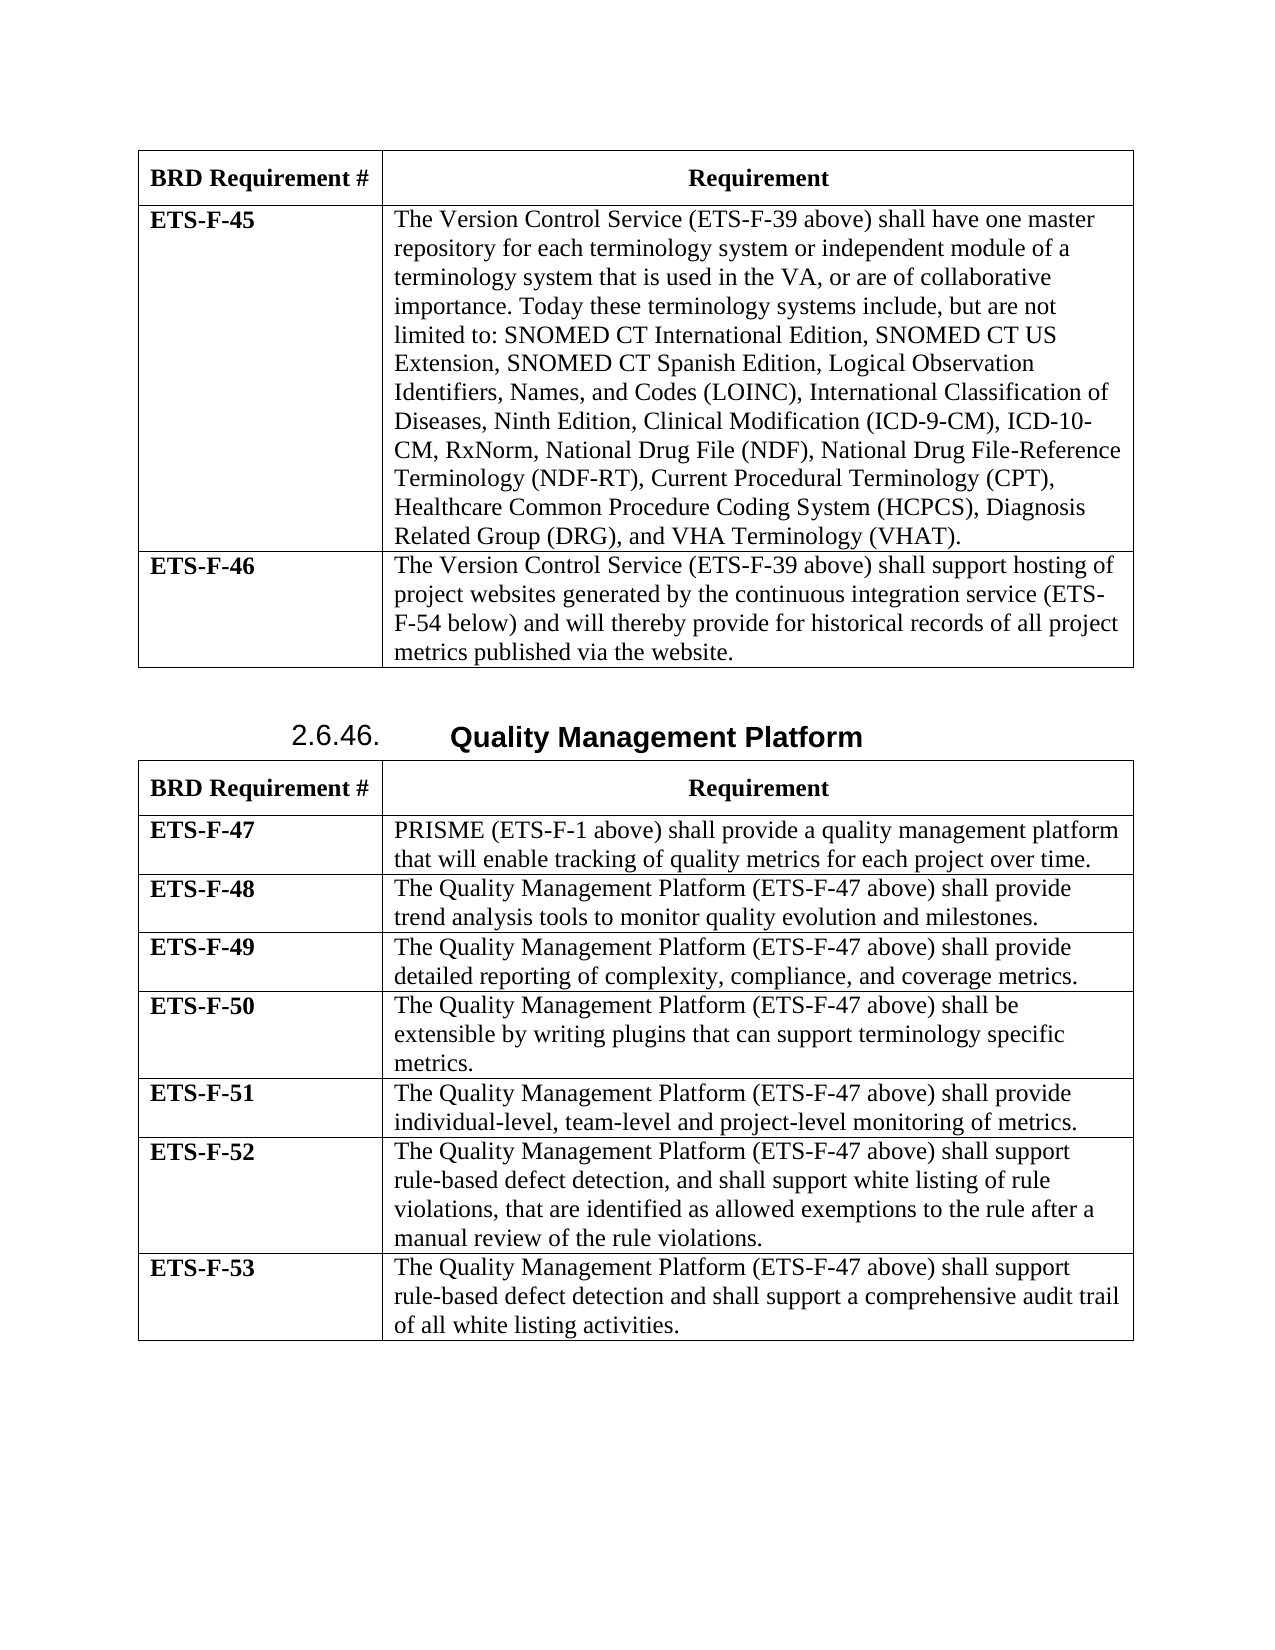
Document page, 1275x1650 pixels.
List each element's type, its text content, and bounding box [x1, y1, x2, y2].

table_cell The Quality Management Platform (ETS-F-47 above) shall provide individual-level, team-level and project-level monitoring of metrics. [383, 1079, 1133, 1137]
table_cell ETS-F-48 [139, 875, 382, 932]
table_cell ETS-F-53 [139, 1254, 382, 1340]
table_header BRD Requirement # [139, 761, 382, 815]
table_header BRD Requirement # [139, 151, 382, 205]
table_cell ETS-F-47 [139, 816, 382, 873]
table_header Requirement [383, 761, 1133, 815]
table_cell ETS-F-52 [139, 1138, 382, 1253]
table_cell ETS-F-51 [139, 1079, 382, 1137]
table_cell The Quality Management Platform (ETS-F-47 above) shall support rule-based defect detection and shall support a comprehensive audit trail of all white listing activities. [383, 1254, 1133, 1340]
table_cell The Quality Management Platform (ETS-F-47 above) shall support rule-based defect detection, and shall support white listing of rule violations, that are identified as allowed exemptions to the rule after a manual review of the rule violations. [383, 1138, 1133, 1253]
table_cell The Version Control Service (ETS-F-39 above) shall have one master repository for each terminology system or independent module of a terminology system that is used in the VA, or are of collaborative importance. Today these terminology systems include, but are not limited to: SNOMED CT International Edition, SNOMED CT US Extension, SNOMED CT Spanish Edition, Logical Observation Identifiers, Names, and Codes (LOINC), International Classification of Diseases, Ninth Edition, Clinical Modification (ICD-9-CM), ICD-10- CM, RxNorm, National Drug File (NDF), National Drug File-Reference Terminology (NDF-RT), Current Procedural Terminology (CPT), Healthcare Common Procedure Coding System (HCPCS), Diagnosis Related Group (DRG), and VHA Terminology (VHAT). [383, 206, 1133, 551]
table_cell ETS-F-45 [139, 206, 382, 551]
text Quality Management Platform [450, 720, 1148, 754]
table_cell ETS-F-49 [139, 933, 382, 991]
table_cell ETS-F-46 [139, 552, 382, 667]
table_cell PRISME (ETS-F-1 above) shall provide a quality management platform that will enable tracking of quality metrics for each project over time. [383, 816, 1133, 873]
table_cell The Quality Management Platform (ETS-F-47 above) shall provide trend analysis tools to monitor quality evolution and milestones. [383, 875, 1133, 932]
table_cell ETS-F-50 [139, 992, 382, 1078]
table_cell The Quality Management Platform (ETS-F-47 above) shall provide detailed reporting of complexity, compliance, and coverage metrics. [383, 933, 1133, 991]
text 2.6.46. [291, 717, 389, 751]
table_cell The Version Control Service (ETS-F-39 above) shall support hosting of project websites generated by the continuous integration service (ETS- F-54 below) and will thereby provide for historical records of all project metrics published via the website. [383, 552, 1133, 667]
table_cell The Quality Management Platform (ETS-F-47 above) shall be extensible by writing plugins that can support terminology specific metrics. [383, 992, 1133, 1078]
table_header Requirement [383, 151, 1133, 205]
